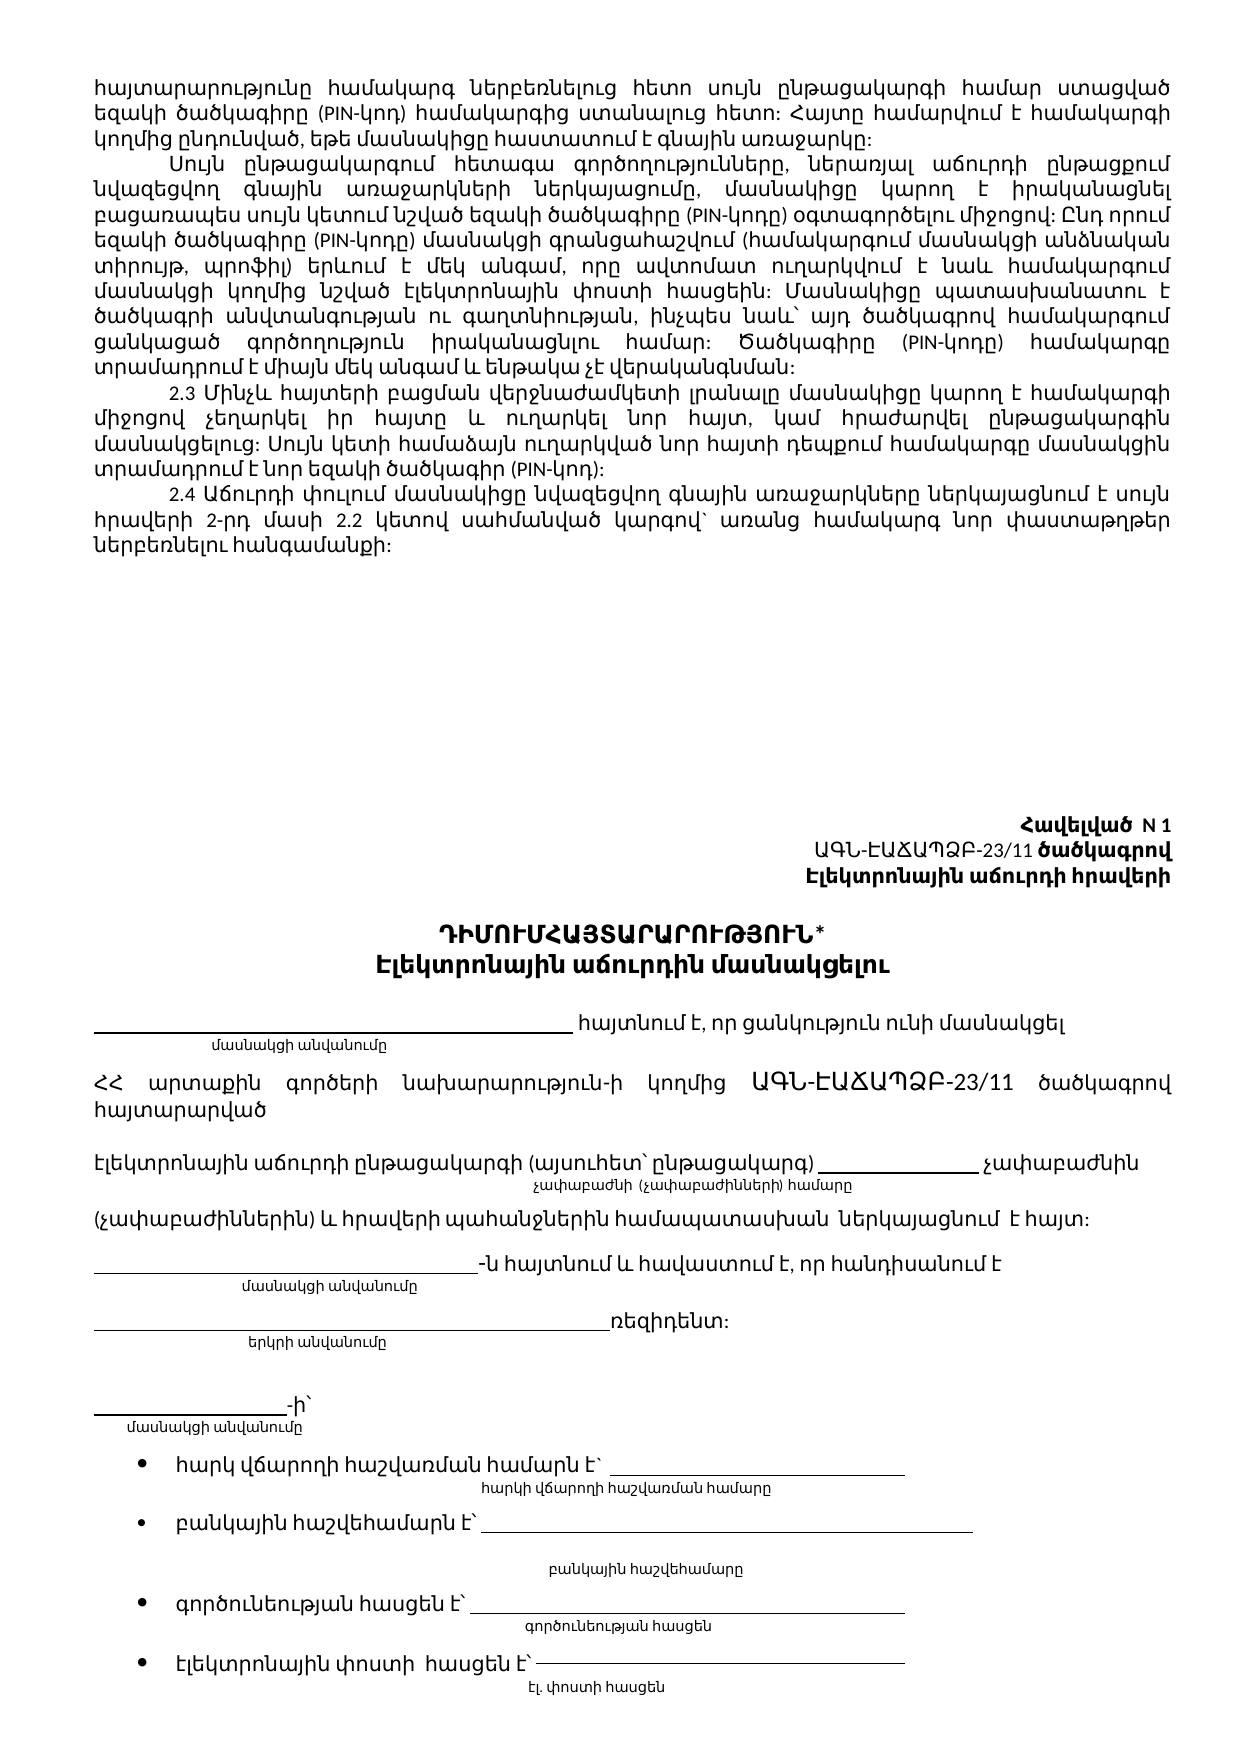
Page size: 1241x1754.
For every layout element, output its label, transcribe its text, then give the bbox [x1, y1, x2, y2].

text գործունեության հասցեն [94, 1617, 1171, 1647]
text 2.3 Մինչև հայտերի բացման վերջնաժամկետի լրանալը մասնակիցը կարող է համակարգի միջոցով չեղարկել իր հայտը և ուղարկել նոր հայտ, կամ հրաժարվել ընթացակարգին մասնակցելուց: Սույն կետի համաձայն ուղարկված նոր հայտի դեպքում համակարգը մասնակցին տրամադրում է նոր եզակի ծածկագիր (PIN-կոդ): [94, 380, 1171, 482]
text էլ. փոստի հասցեն [94, 1678, 1171, 1708]
text հարկի վճարողի հաշվառման համարը [94, 1479, 1171, 1510]
text երկրի անվանումը [94, 1333, 1171, 1364]
text 2.4 Աճուրդի փուլում մասնակիցը նվազեցվող գնային առաջարկները ներկայացնում է սույն հրավերի 2-րդ մասի 2.2 կետով սահմանված կարգով` առանց համակարգ նոր փաստաթղթեր ներբեռնելու հանգամանքի: [94, 482, 1171, 558]
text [94, 75, 1171, 151]
text չափաբաժնի (չափաբաժինների) համարը [94, 1176, 1171, 1206]
text Սույն ընթացակարգում հետագա գործողությունները, ներառյալ աճուրդի ընթացքում նվազեցվող գնային առաջարկների ներկայացումը, մասնակիցը կարող է իրականացնել բացառապես սույն կետում նշված եզակի ծածկագիրը (PIN-կոդը) օգտագործելու միջոցով: Ընդ որում եզակի ծածկագիրը (PIN-կոդը) մասնակցի գրանցահաշվում (համակարգում մասնակցի անձնական տիրույթ, պրոֆիլ) երևում է մեկ անգամ, որը ավտոմատ ուղարկվում է նաև համակարգում մասնակցի կողմից նշված էլեկտրոնային փոստի հասցեին: Մասնակիցը պատասխանատու է ծածկագրի անվտանգության ու գաղտնիության, ինչպես նաև՝ այդ ծածկագրով համակարգում ցանկացած գործողություն իրականացնլու համար: Ծածկագիրը (PIN-կոդը) համակարգը տրամադրում է միայն մեկ անգամ և ենթակա չէ վերականգնման: [94, 151, 1171, 380]
text Էլեկտրոնային աճուրդի հրավերի [94, 863, 1171, 888]
text -ի՝ [94, 1393, 1171, 1418]
text մասնակցի անվանումը [94, 1418, 1171, 1449]
text ԱԳՆ-ԷԱՃԱՊՁԲ-23/11 ծածկագրով [94, 837, 1171, 863]
text ռեզիդենտ: [94, 1308, 1171, 1333]
subtitle Էլեկտրոնային աճուրդին մասնակցելու [94, 949, 1171, 980]
list էլեկտրոնային փոստի հասցեն է՝ [138, 1647, 1171, 1678]
list բանկային հաշվեհամարն է՝ [138, 1510, 1171, 1561]
text Հավելված N 1 [94, 812, 1171, 837]
text մասնակցի անվանումը [94, 1277, 1171, 1308]
list գործունեության հասցեն է՝ [138, 1591, 1171, 1617]
text ՀՀ արտաքին գործերի նախարարություն-ի կողմից ԱԳՆ-ԷԱՃԱՊՁԲ-23/11 ծածկագրով հայտարարված [94, 1066, 1171, 1122]
text էլեկտրոնային աճուրդի ընթացակարգի (այսուհետ՝ ընթացակարգ) չափաբաժնին [94, 1150, 1171, 1176]
text բանկային հաշվեհամարը [94, 1561, 1171, 1591]
text մասնակցի անվանումը [94, 1036, 1171, 1066]
list հարկ վճարողի հաշվառման համարն է` [138, 1449, 1171, 1479]
text -ն հայտնում և հավաստում է, որ հանդիսանում է [94, 1247, 1171, 1277]
text հայտնում է, որ ցանկություն ունի մասնակցել [94, 1010, 1171, 1036]
text (չափաբաժիններին) և հրավերի պահանջներին համապատասխան ներկայացնում է հայտ: [94, 1206, 1171, 1232]
text ԴԻՄՈՒՄՀԱՅՏԱՐԱՐՈՒԹՅՈՒՆ* [94, 919, 1171, 949]
